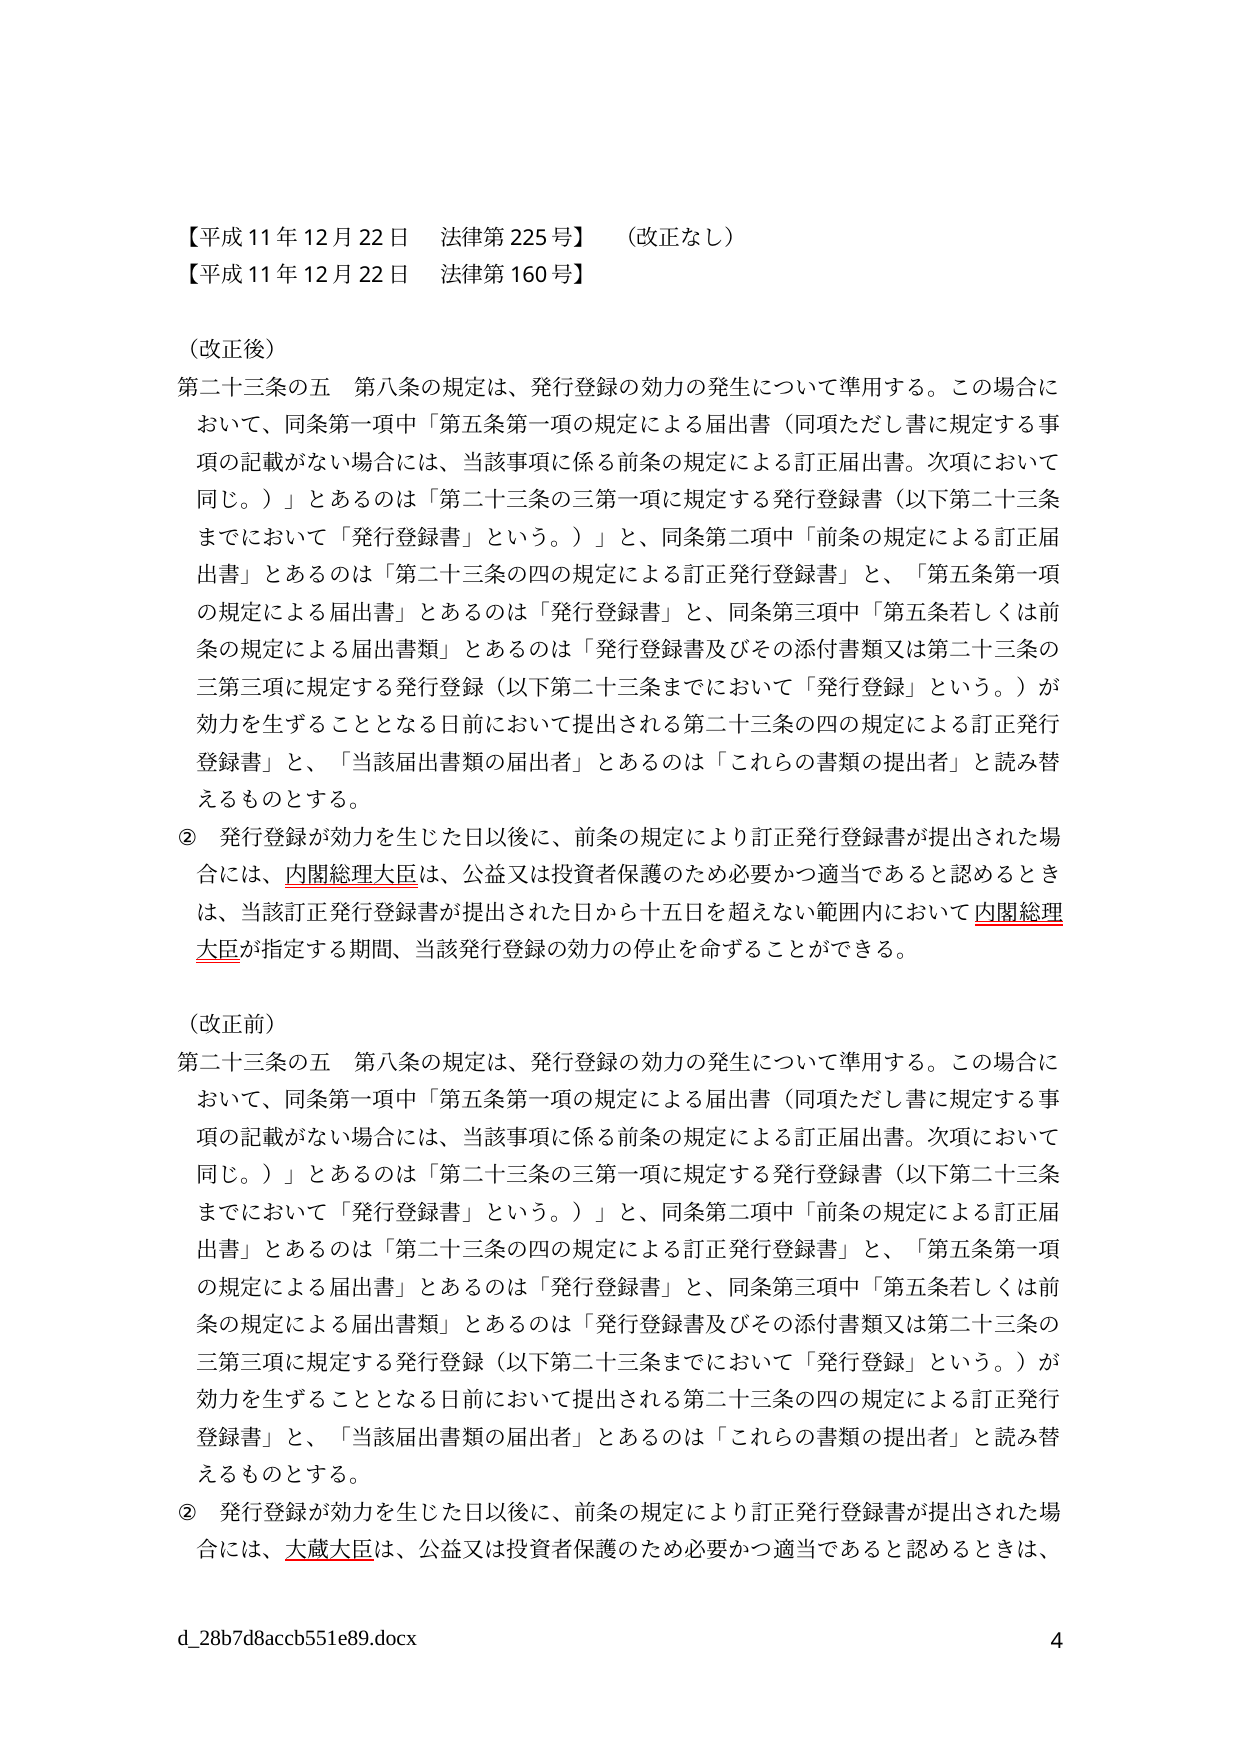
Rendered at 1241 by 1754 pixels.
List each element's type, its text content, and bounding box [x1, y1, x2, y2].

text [177, 1492, 1063, 1567]
text ② 発行登録が効力を生じた日以後に、前条の規定により訂正発行登録書が提出された場合には、内閣総理大臣は、公益又は投資者保護のため必要かつ適当であると認めるときは、当該訂正発行登録書が提出された日から十五日を超えない範囲内において内閣総理大臣が指定する期間、当該発行登録の効力の停止を命ずることができる。 [177, 817, 1063, 967]
text 【平成11年12月22日 法律第225号】 （改正なし） [177, 217, 1063, 254]
text 【平成11年12月22日 法律第160号】 [177, 254, 1063, 292]
text （改正前） [177, 1004, 1063, 1042]
text 第二十三条の五 第八条の規定は、発行登録の効力の発生について準用する。この場合において、同条第一項中「第五条第一項の規定による届出書（同項ただし書に規定する事項の記載がない場合には、当該事項に係る前条の規定による訂正届出書。次項において同じ。）」とあるのは「第二十三条の三第一項に規定する発行登録書（以下第二十三条までにおいて「発行登録書」という。）」と、同条第二項中「前条の規定による訂正届出書」とあるのは「第二十三条の四の規定による訂正発行登録書」と、「第五条第一項の規定による届出書」とあるのは「発行登録書」と、同条第三項中「第五条若しくは前条の規定による届出書類」とあるのは「発行登録書及びその添付書類又は第二十三条の三第三項に規定する発行登録（以下第二十三条までにおいて「発行登録」という。）が効力を生ずることとなる日前において提出される第二十三条の四の規定による訂正発行登録書」と、「当該届出書類の届出者」とあるのは「これらの書類の提出者」と読み替えるものとする。 [177, 1042, 1063, 1492]
text （改正後） [177, 329, 1063, 367]
text 第二十三条の五 第八条の規定は、発行登録の効力の発生について準用する。この場合において、同条第一項中「第五条第一項の規定による届出書（同項ただし書に規定する事項の記載がない場合には、当該事項に係る前条の規定による訂正届出書。次項において同じ。）」とあるのは「第二十三条の三第一項に規定する発行登録書（以下第二十三条までにおいて「発行登録書」という。）」と、同条第二項中「前条の規定による訂正届出書」とあるのは「第二十三条の四の規定による訂正発行登録書」と、「第五条第一項の規定による届出書」とあるのは「発行登録書」と、同条第三項中「第五条若しくは前条の規定による届出書類」とあるのは「発行登録書及びその添付書類又は第二十三条の三第三項に規定する発行登録（以下第二十三条までにおいて「発行登録」という。）が効力を生ずることとなる日前において提出される第二十三条の四の規定による訂正発行登録書」と、「当該届出書類の届出者」とあるのは「これらの書類の提出者」と読み替えるものとする。 [177, 367, 1063, 817]
